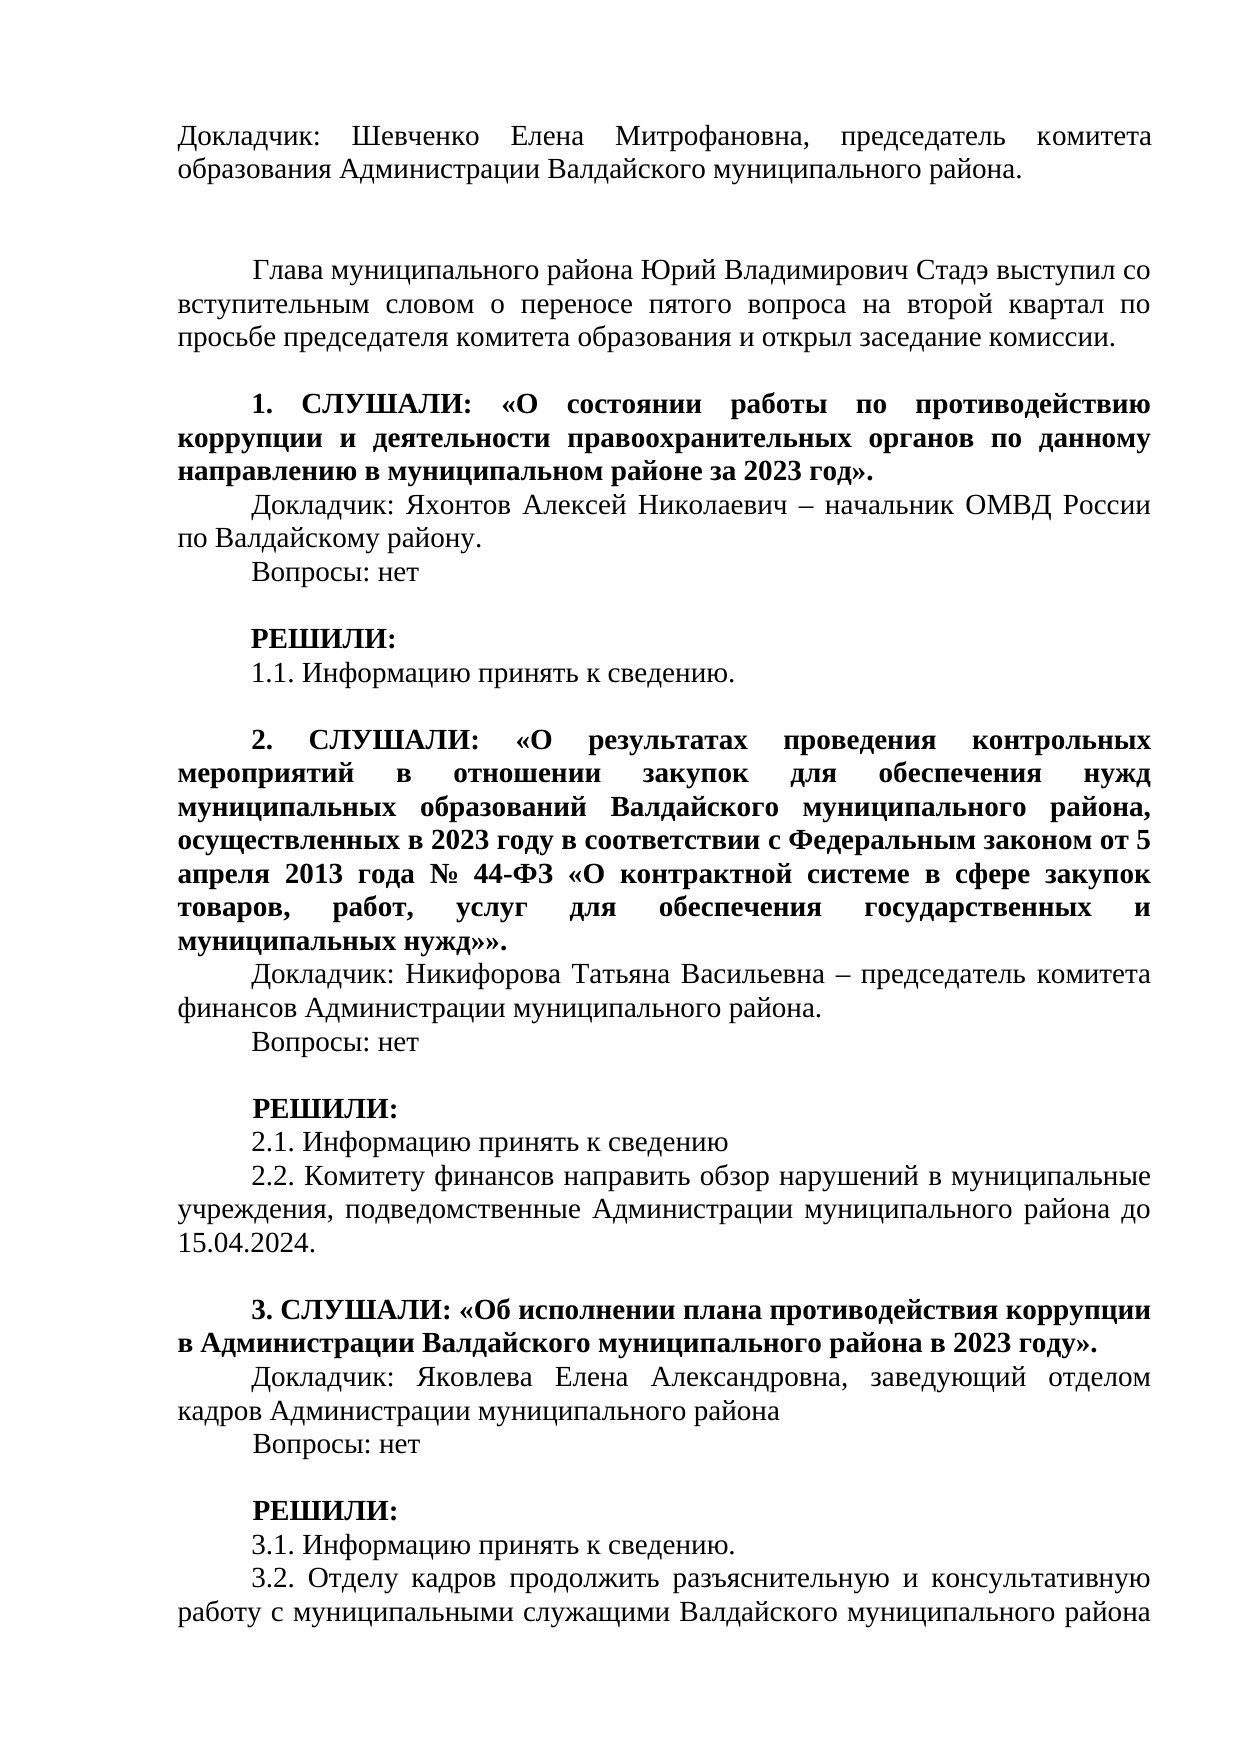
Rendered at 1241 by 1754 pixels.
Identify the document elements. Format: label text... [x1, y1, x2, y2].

text 3.1. Информацию принять к сведению. [177, 1527, 1152, 1560]
text 2.1. Информацию принять к сведению [177, 1124, 1152, 1158]
text Вопросы: нет [177, 554, 1152, 588]
text Глава муниципального района Юрий Владимирович Стадэ выступил со вступительным словом о переносе пятого вопроса на второй квартал по просьбе председателя комитета образования и открыл заседание комиссии. [177, 252, 1152, 353]
text 1.1. Информацию принять к сведению. [177, 655, 1152, 688]
text Докладчик: Яковлева Елена Александровна, заведующий отделом кадров Администрации муниципального района [177, 1359, 1152, 1426]
text Докладчик: Шевченко Елена Митрофановна, председатель комитета образования Администрации Валдайского муниципального района. [177, 118, 1152, 185]
text 2.2. Комитету финансов направить обзор нарушений в муниципальные учреждения, подведомственные Администрации муниципального района до 15.04.2024. [177, 1158, 1152, 1258]
text Вопросы: нет [177, 1024, 1152, 1057]
text РЕШИЛИ: [177, 1493, 1152, 1527]
text РЕШИЛИ: [177, 1091, 1152, 1124]
text 2. СЛУШАЛИ: «О результатах проведения контрольных мероприятий в отношении закупок для обеспечения нужд муниципальных образований Валдайского муниципального района, осуществленных в 2023 году в соответствии с Федеральным законом от 5 апреля 2013 года № 44-ФЗ «О контрактной системе в сфере закупок товаров, работ, услуг для обеспечения государственных и муниципальных нужд»». [177, 722, 1152, 957]
text Докладчик: Яхонтов Алексей Николаевич – начальник ОМВД России по Валдайскому району. [177, 487, 1152, 554]
text Вопросы: нет [177, 1426, 1152, 1460]
text РЕШИЛИ: [177, 621, 1152, 655]
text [177, 1560, 1152, 1627]
text 1. СЛУШАЛИ: «О состоянии работы по противодействию коррупции и деятельности правоохранительных органов по данному направлению в муниципальном районе за 2023 год». [177, 386, 1152, 487]
text Докладчик: Никифорова Татьяна Васильевна – председатель комитета финансов Администрации муниципального района. [177, 957, 1152, 1024]
text 3. СЛУШАЛИ: «Об исполнении плана противодействия коррупции в Администрации Валдайского муниципального района в 2023 году». [177, 1292, 1152, 1359]
